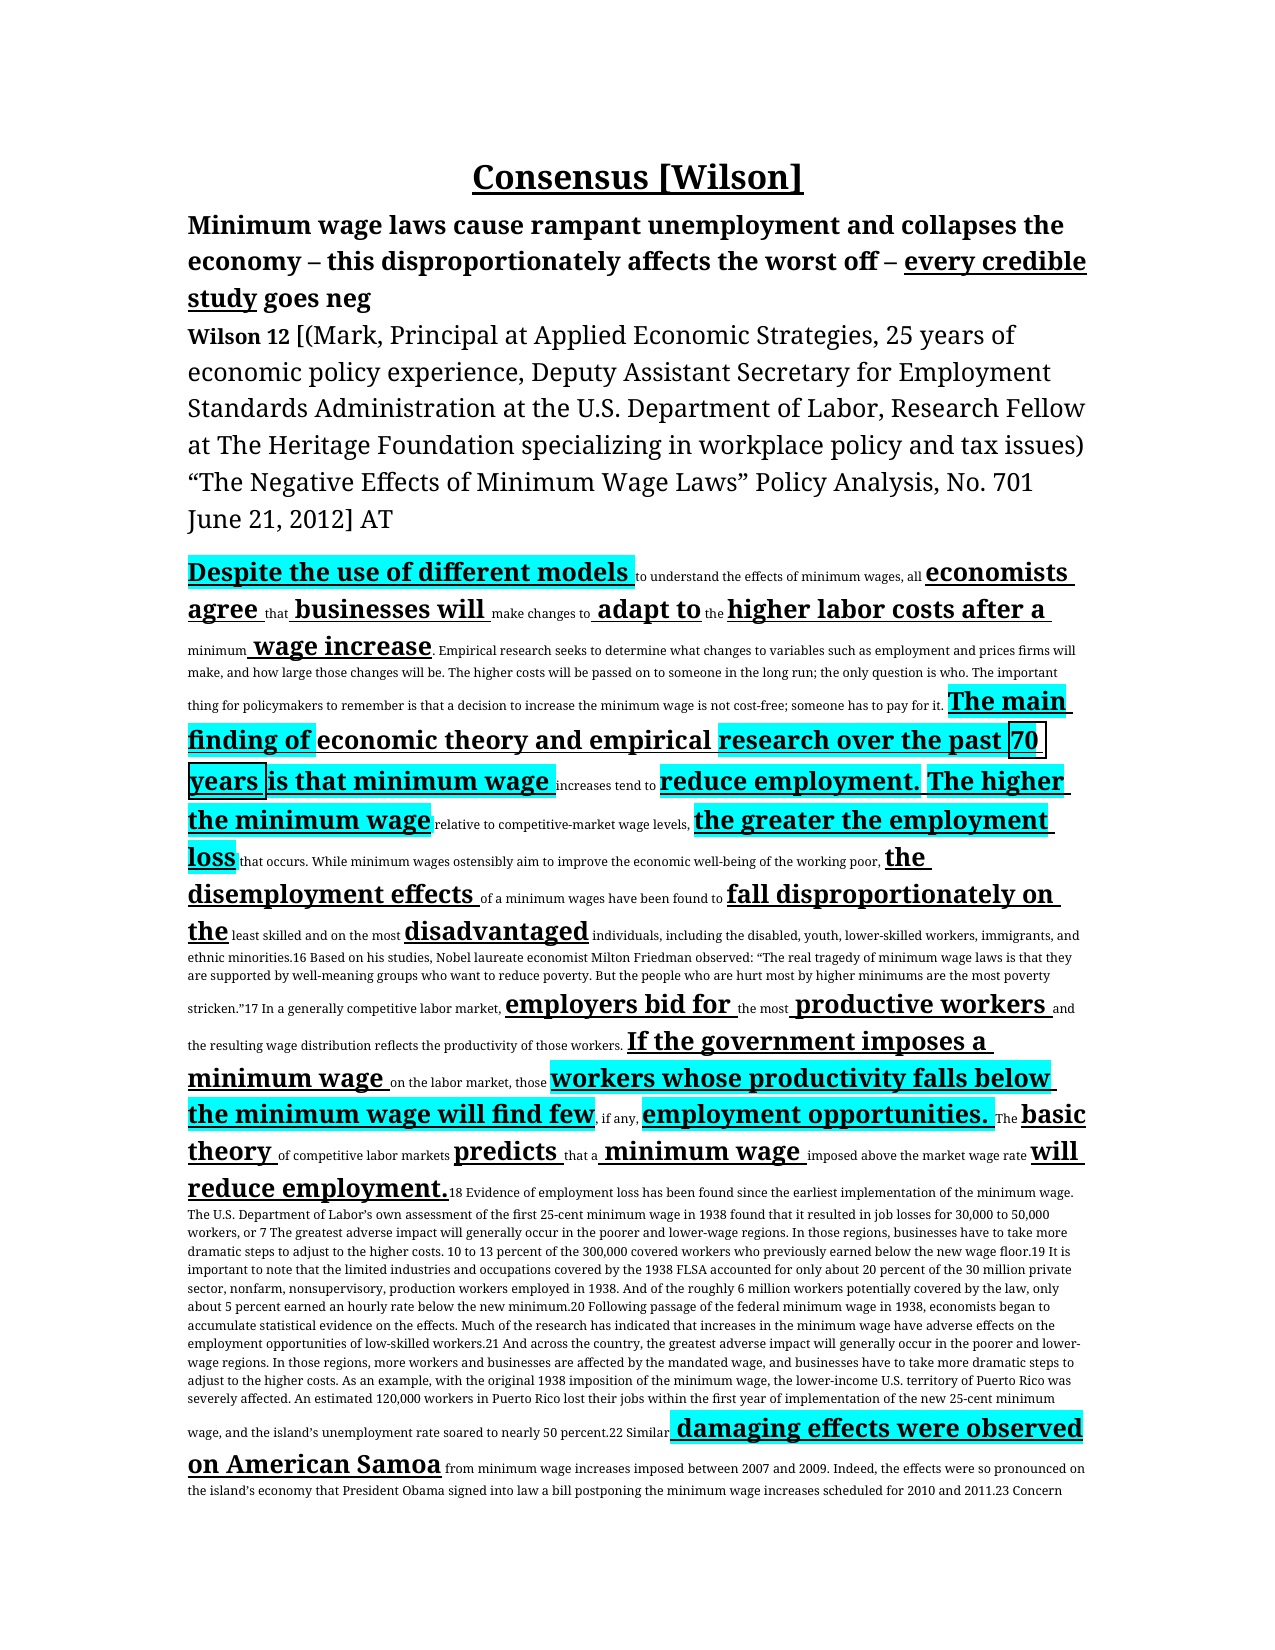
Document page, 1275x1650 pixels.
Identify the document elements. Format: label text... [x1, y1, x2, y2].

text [187, 555, 1087, 1499]
subtitle Minimum wage laws cause rampant unemployment and collapses the economy – this disproportionately affects the worst off – every credible study goes neg [187, 207, 1087, 315]
text Wilson 12 [(Mark, Principal at Applied Economic Strategies, 25 years of economic policy experience, Deputy Assistant Secretary for Employment Standards Administration at the U.S. Department of Labor, Research Fellow at The Heritage Foundation specializing in workplace policy and tax issues) “The Negative Effects of Minimum Wage Laws” Policy Analysis, No. 701 June 21, 2012] AT [187, 318, 1087, 536]
subtitle Consensus [Wilson] [187, 154, 1087, 199]
